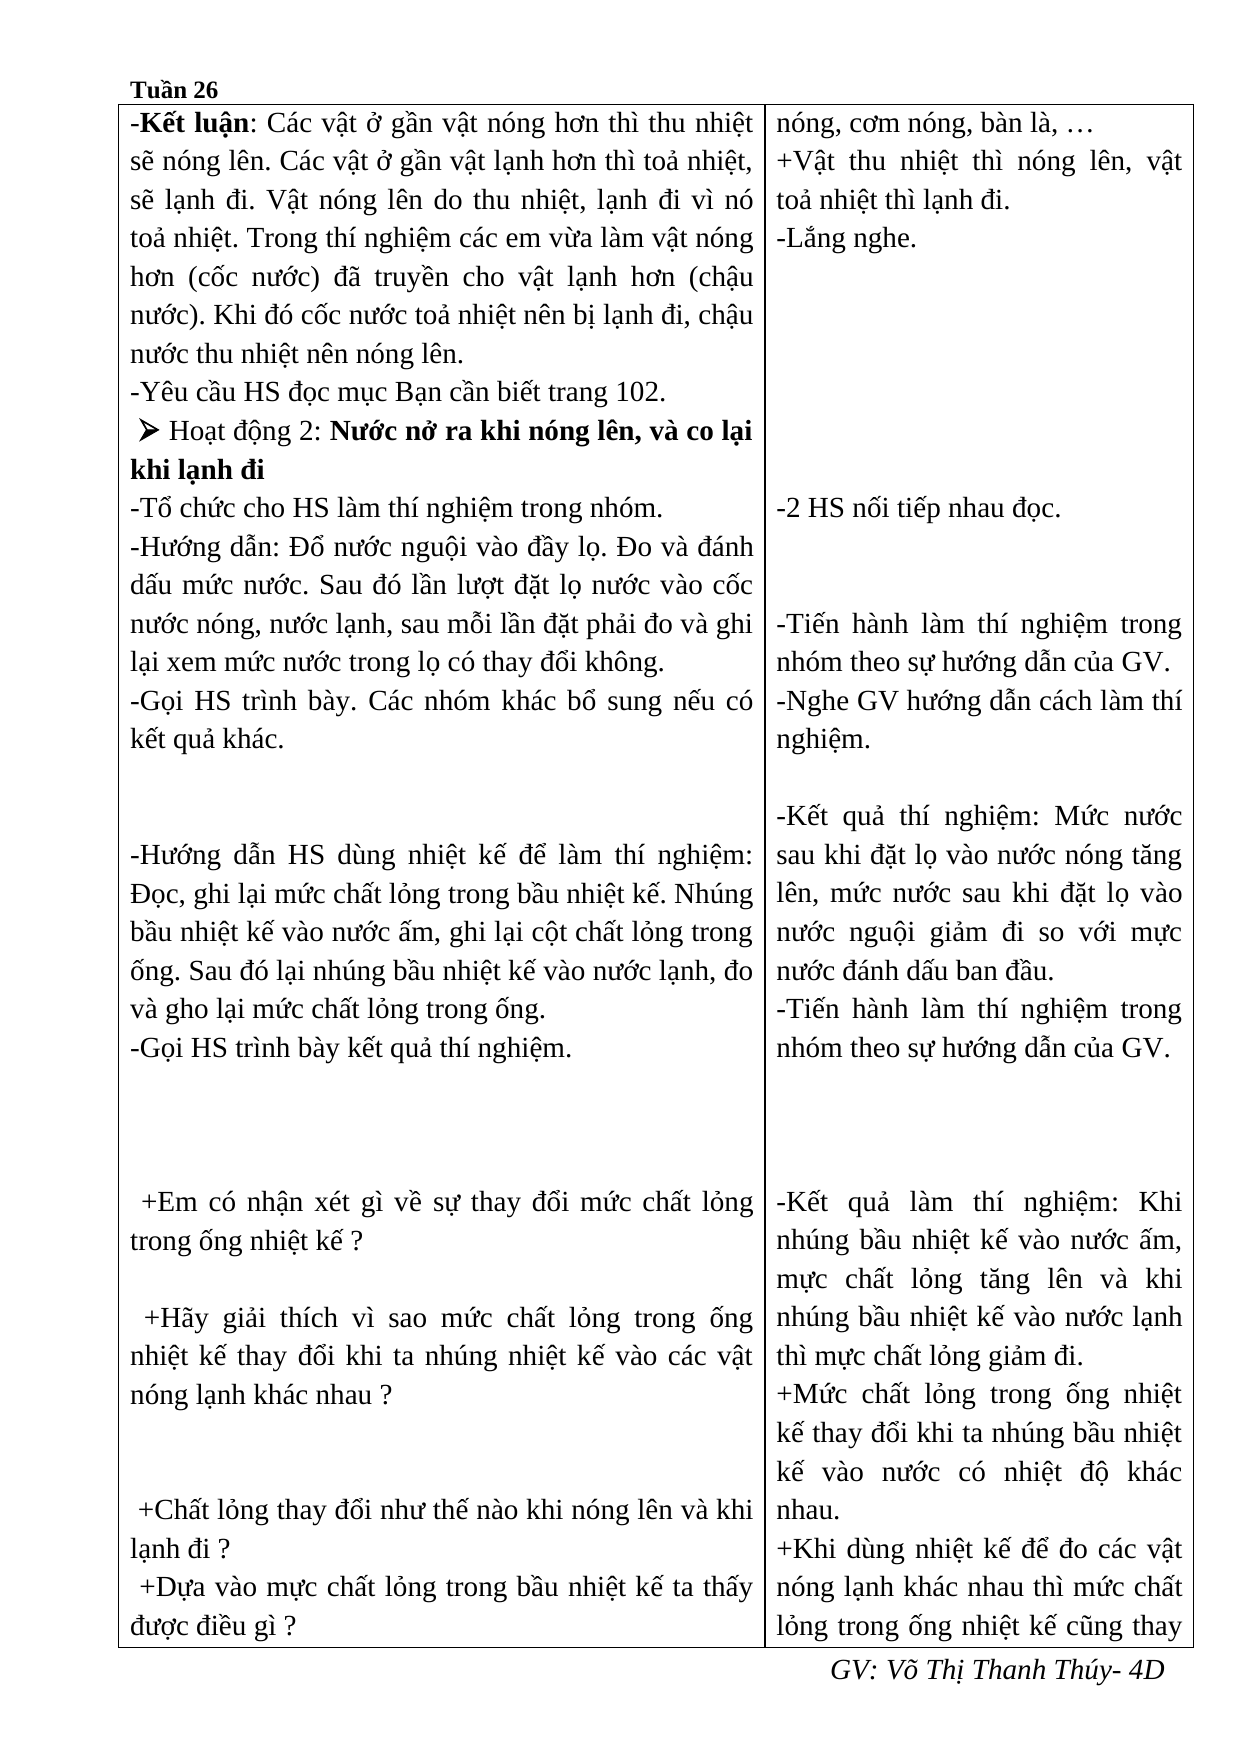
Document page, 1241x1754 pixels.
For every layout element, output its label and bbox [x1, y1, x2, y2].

table_cell [766, 105, 1193, 1647]
table_cell [119, 105, 764, 1647]
